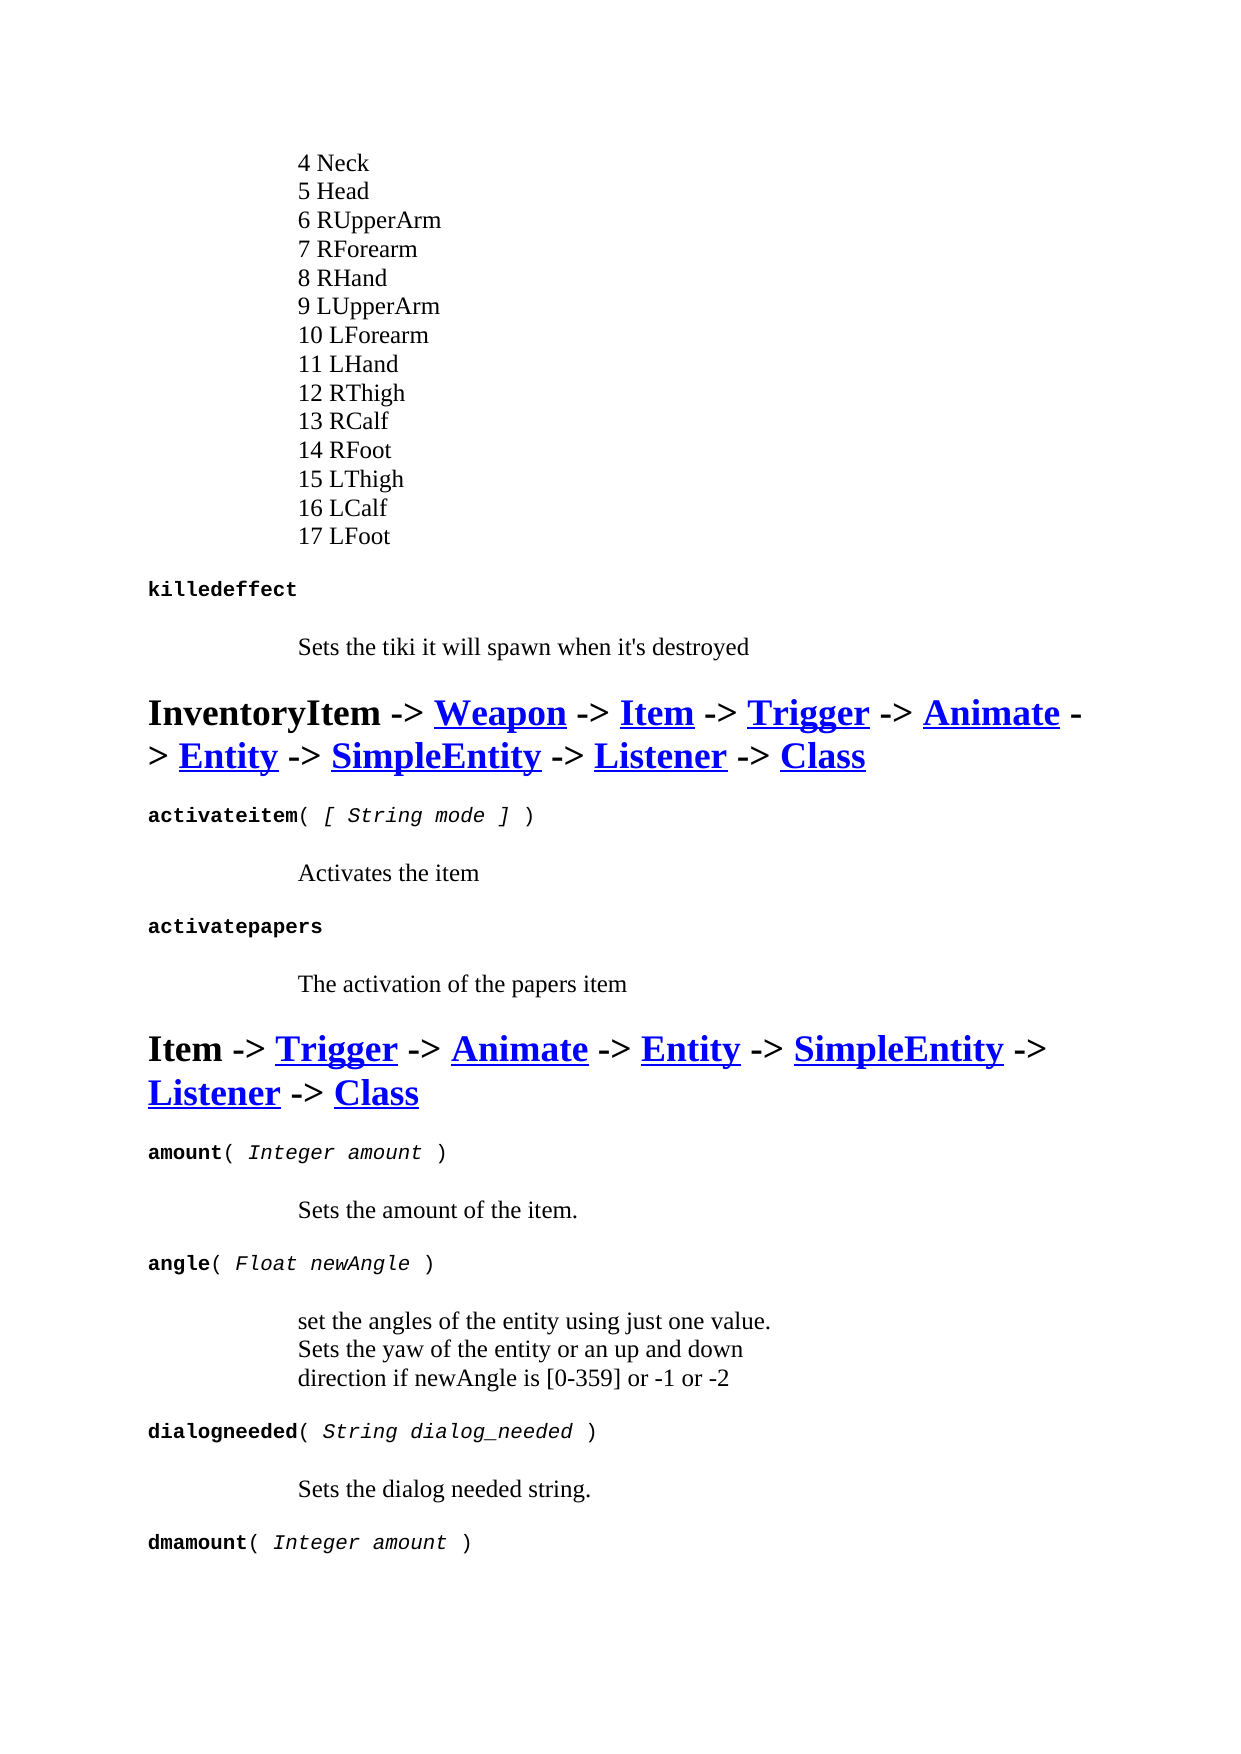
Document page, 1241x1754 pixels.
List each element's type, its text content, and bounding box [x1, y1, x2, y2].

text dialogneeded( String dialog_needed ) [148, 1421, 1093, 1445]
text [298, 148, 1093, 550]
text killedeffect [148, 579, 1093, 603]
text set the angles of the entity using just one value. Sets the yaw of the entity or an up and down direction if newAngle is [0-359] or -1 or -2 [298, 1306, 1093, 1392]
text activateitem( [ String mode ] ) [148, 805, 1093, 829]
text Sets the dialog needed string. [298, 1474, 1093, 1503]
text amount( Integer amount ) [148, 1142, 1093, 1166]
text Sets the tiki it will spawn when it's destroyed [298, 632, 1093, 661]
text InventoryItem -> Weapon -> Item -> Trigger -> Animate -> Entity -> SimpleEntity -> Listener -> Class [148, 690, 1093, 776]
text Sets the amount of the item. [298, 1195, 1093, 1224]
text angle( Float newAngle ) [148, 1253, 1093, 1277]
text Item -> Trigger -> Animate -> Entity -> SimpleEntity -> Listener -> Class [148, 1027, 1093, 1113]
text activatepapers [148, 916, 1093, 940]
text The activation of the papers item [298, 969, 1093, 998]
text Activates the item [298, 858, 1093, 887]
text dmamount( Integer amount ) [148, 1532, 1093, 1556]
